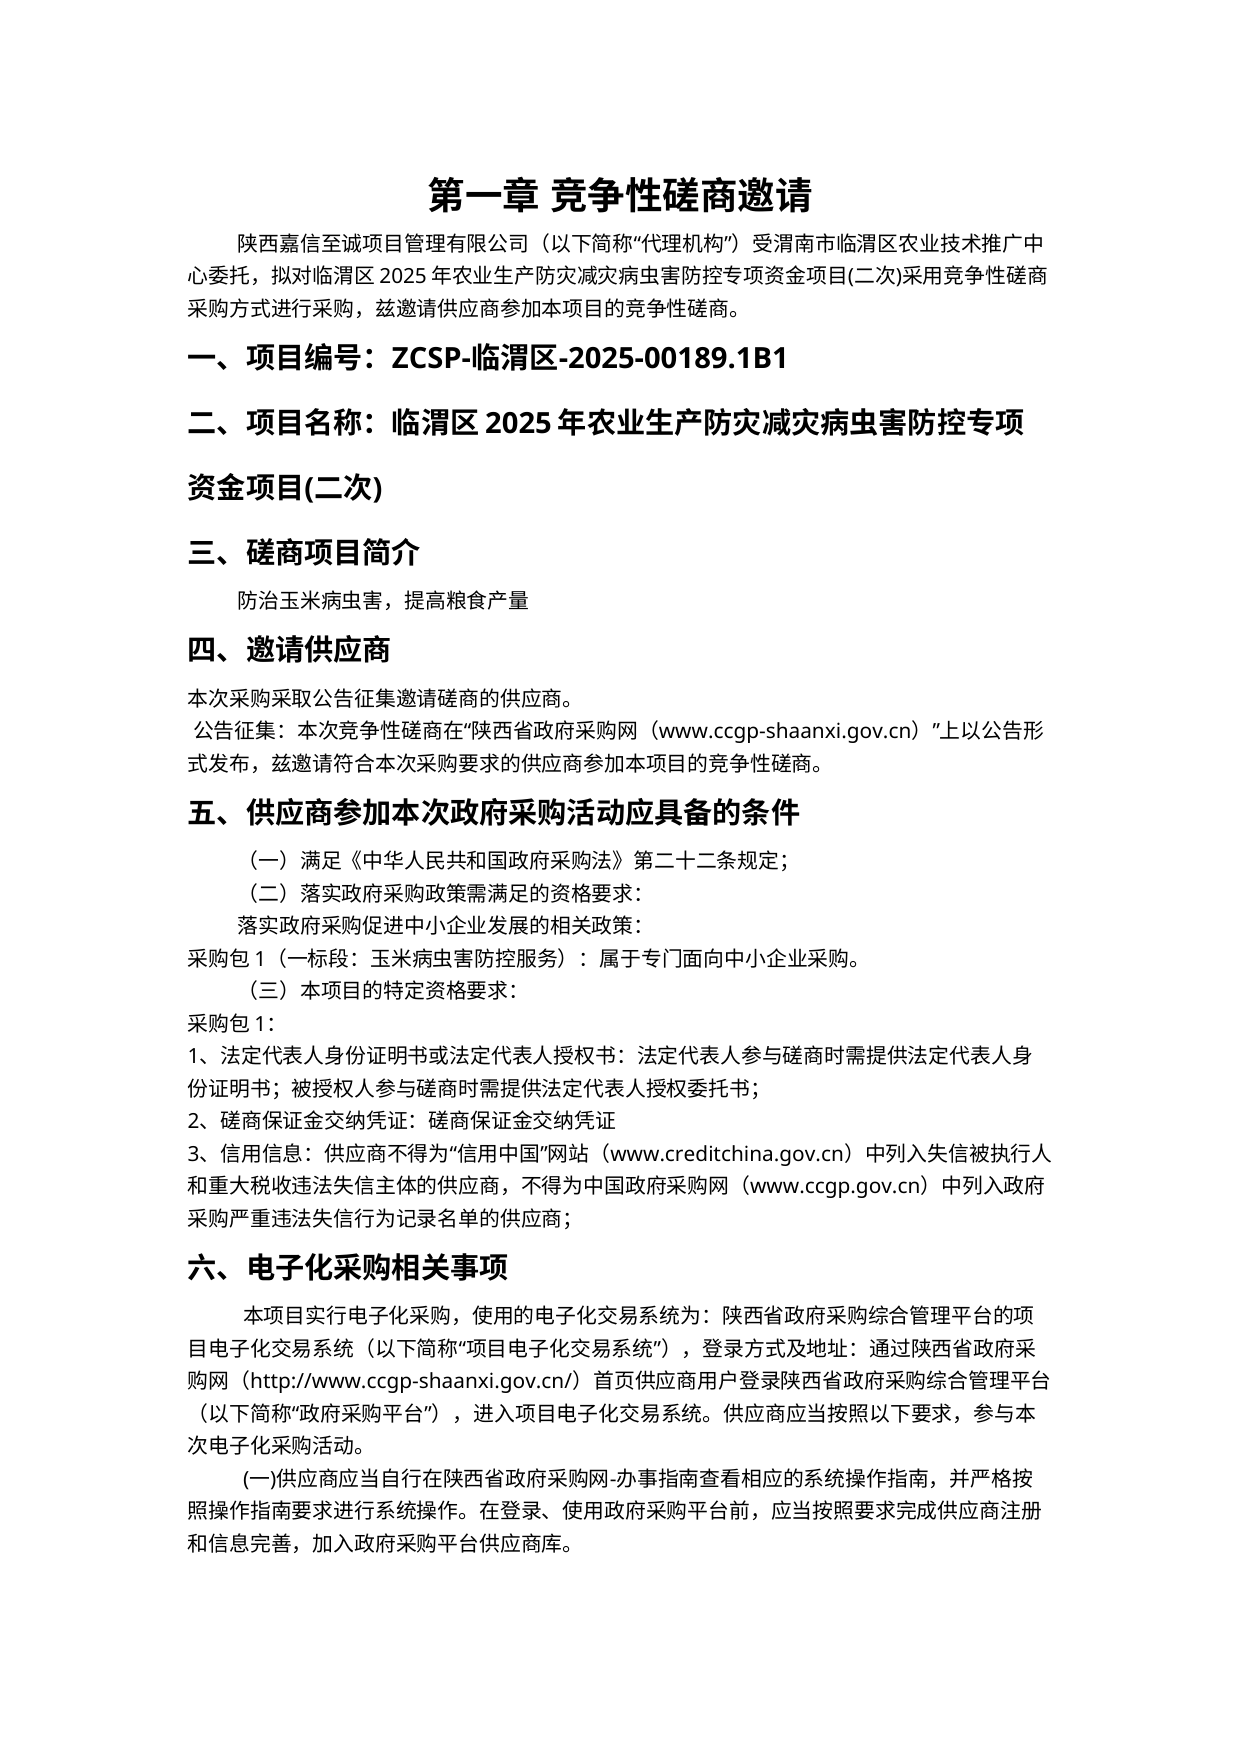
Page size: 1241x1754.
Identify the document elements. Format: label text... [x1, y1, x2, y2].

text 落实政府采购促进中小企业发展的相关政策： [187, 909, 1053, 942]
text 本次采购采取公告征集邀请磋商的供应商。 [187, 682, 1053, 714]
text 二、项目名称：临渭区2025年农业生产防灾减灾病虫害防控专项资金项目(二次) [187, 389, 1053, 519]
text 一、项目编号：ZCSP-临渭区-2025-00189.1B1 [187, 324, 1053, 389]
text 四、邀请供应商 [187, 617, 1053, 682]
text 采购包1： [187, 1007, 1053, 1039]
text 2、磋商保证金交纳凭证：磋商保证金交纳凭证 [187, 1104, 1053, 1137]
text 3、信用信息：供应商不得为“信用中国”网站（www.creditchina.gov.cn）中列入失信被执行人和重大税收违法失信主体的供应商，不得为中国政府采购网（www.ccgp.gov.cn）中列入政府采购严重违法失信行为记录名单的供应商； [187, 1137, 1053, 1234]
text （一）满足《中华人民共和国政府采购法》第二十二条规定； [187, 844, 1053, 877]
text （二）落实政府采购政策需满足的资格要求： [187, 877, 1053, 909]
text 六、电子化采购相关事项 [187, 1234, 1053, 1299]
text （三）本项目的特定资格要求： [187, 974, 1053, 1007]
text 第一章 竞争性磋商邀请 [187, 162, 1053, 227]
text (一)供应商应当自行在陕西省政府采购网-办事指南查看相应的系统操作指南，并严格按照操作指南要求进行系统操作。在登录、使用政府采购平台前，应当按照要求完成供应商注册和信息完善，加入政府采购平台供应商库。 [187, 1462, 1053, 1559]
text 防治玉米病虫害，提高粮食产量 [187, 584, 1053, 617]
text 1、法定代表人身份证明书或法定代表人授权书：法定代表人参与磋商时需提供法定代表人身份证明书；被授权人参与磋商时需提供法定代表人授权委托书； [187, 1039, 1053, 1104]
text 三、磋商项目简介 [187, 519, 1053, 584]
text 本项目实行电子化采购，使用的电子化交易系统为：陕西省政府采购综合管理平台的项目电子化交易系统（以下简称“项目电子化交易系统”），登录方式及地址：通过陕西省政府采购网（http://www.ccgp-shaanxi.gov.cn/）首页供应商用户登录陕西省政府采购综合管理平台（以下简称“政府采购平台”），进入项目电子化交易系统。供应商应当按照以下要求，参与本次电子化采购活动。 [187, 1299, 1053, 1462]
text 五、供应商参加本次政府采购活动应具备的条件 [187, 779, 1053, 844]
text 陕西嘉信至诚项目管理有限公司（以下简称“代理机构”）受渭南市临渭区农业技术推广中心委托，拟对临渭区2025年农业生产防灾减灾病虫害防控专项资金项目(二次)采用竞争性磋商采购方式进行采购，兹邀请供应商参加本项目的竞争性磋商。 [187, 227, 1053, 324]
text 公告征集：本次竞争性磋商在“陕西省政府采购网（www.ccgp-shaanxi.gov.cn）”上以公告形式发布，兹邀请符合本次采购要求的供应商参加本项目的竞争性磋商。 [187, 714, 1053, 779]
text 采购包1（一标段：玉米病虫害防控服务）：属于专门面向中小企业采购。 [187, 942, 1053, 974]
